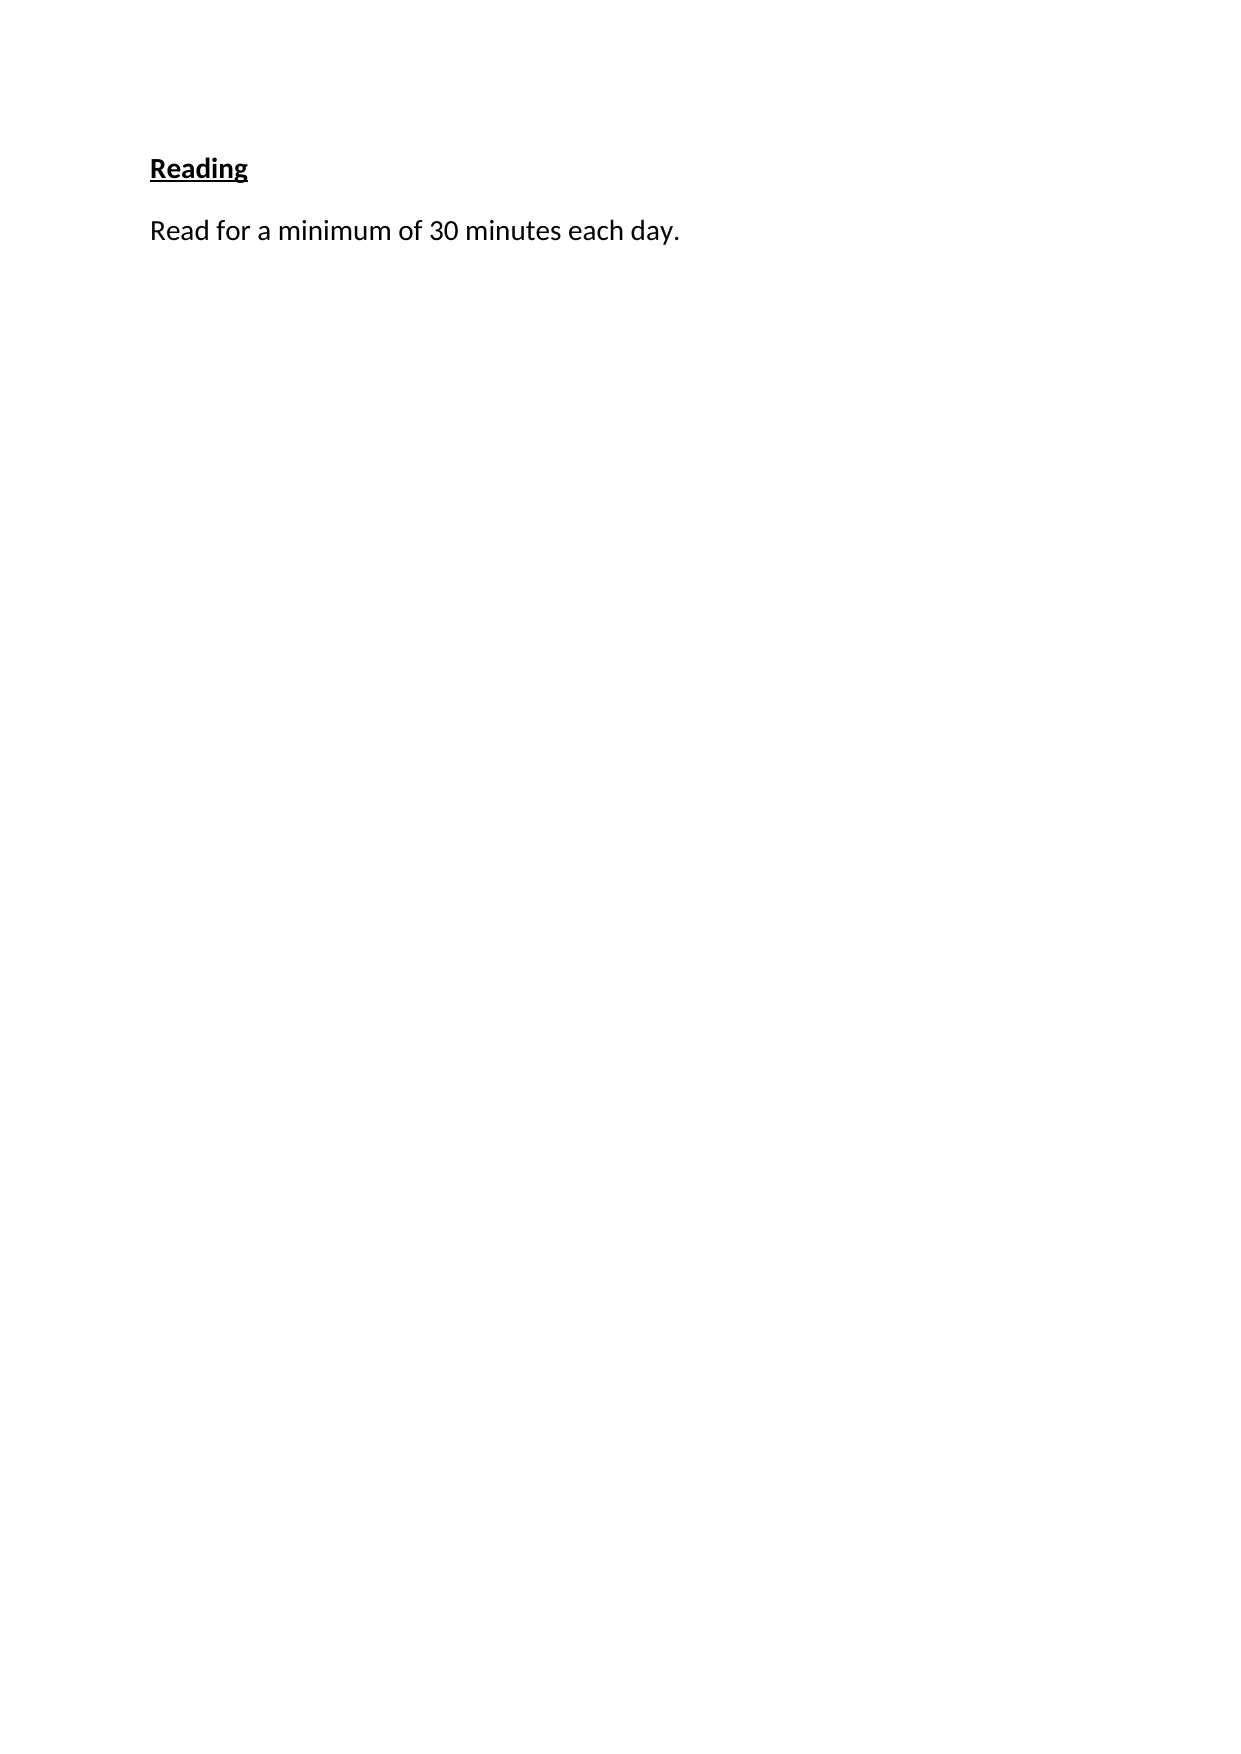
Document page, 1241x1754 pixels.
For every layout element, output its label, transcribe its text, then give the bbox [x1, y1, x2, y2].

text Reading [150, 150, 1090, 186]
text Read for a minimum of 30 minutes each day. [150, 212, 1090, 247]
